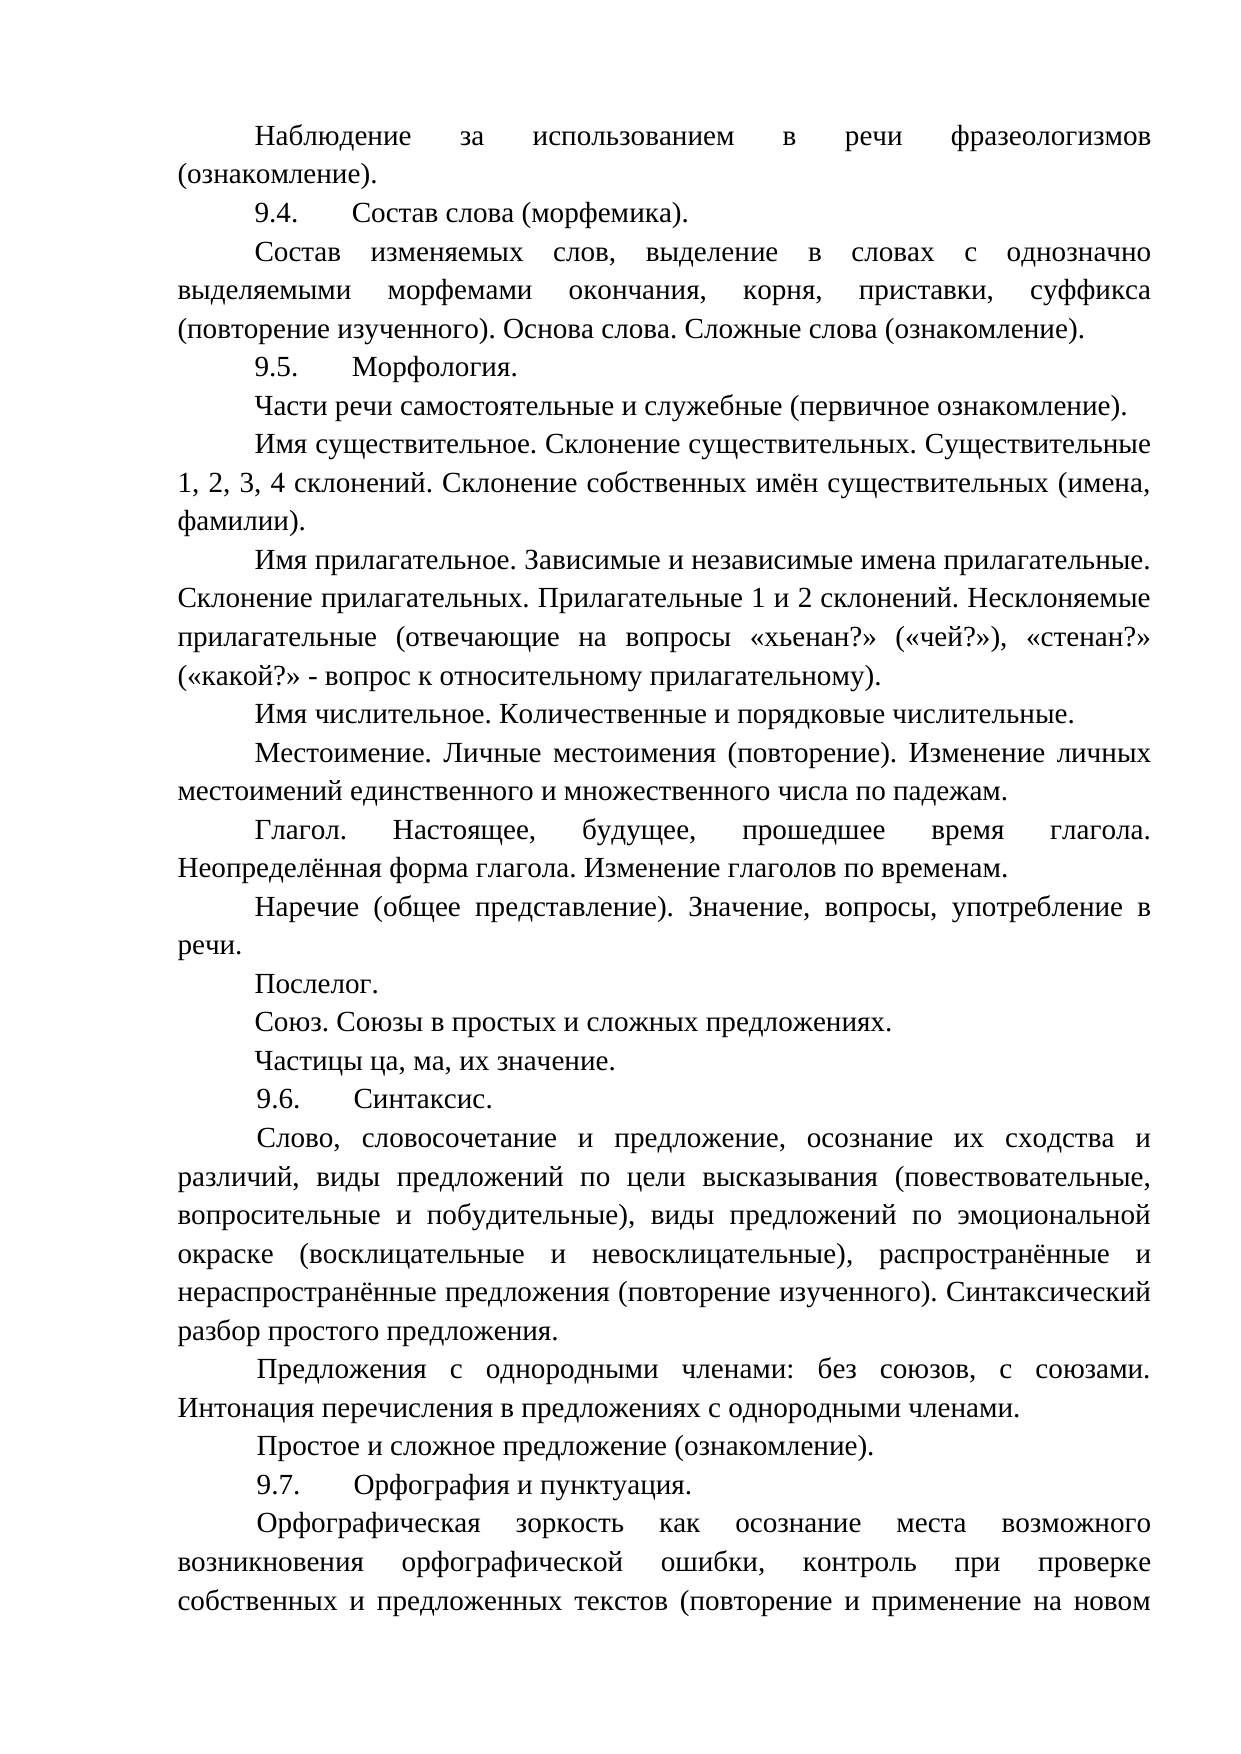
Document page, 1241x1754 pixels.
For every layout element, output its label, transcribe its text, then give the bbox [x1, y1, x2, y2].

text Имя существительное. Склонение существительных. Существительные 1, 2, 3, 4 склонений. Склонение собственных имён существительных (имена, фамилии). [177, 426, 1152, 537]
text Частицы ца, ма, их значение. [177, 1043, 1152, 1077]
text Части речи самостоятельные и служебные (первичное ознакомление). [177, 388, 1152, 421]
text Местоимение. Личные местоимения (повторение). Изменение личных местоимений единственного и множественного числа по падежам. [177, 735, 1152, 807]
text Союз. Союзы в простых и сложных предложениях. [177, 1004, 1152, 1038]
text Глагол. Настоящее, будущее, прошедшее время глагола. Неопределённая форма глагола. Изменение глаголов по временам. [177, 812, 1152, 884]
text Наречие (общее представление). Значение, вопросы, употребление в речи. [177, 889, 1152, 961]
text Состав изменяемых слов, выделение в словах с однозначно выделяемыми морфемами окончания, корня, приставки, суффикса (повторение изученного). Основа слова. Сложные слова (ознакомление). [177, 234, 1152, 344]
list Синтаксис. [177, 1082, 1152, 1115]
text Слово, словосочетание и предложение, осознание их сходства и различий, виды предложений по цели высказывания (повествовательные, вопросительные и побудительные), виды предложений по эмоциональной окраске (восклицательные и невосклицательные), распространённые и нераспространённые предложения (повторение изученного). Синтаксический разбор простого предложения. [177, 1120, 1152, 1346]
text Имя числительное. Количественные и порядковые числительные. [177, 696, 1152, 730]
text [177, 1506, 1152, 1616]
text Простое и сложное предложение (ознакомление). [177, 1428, 1152, 1462]
text Имя прилагательное. Зависимые и независимые имена прилагательные. Склонение прилагательных. Прилагательные 1 и 2 склонений. Несклоняемые прилагательные (отвечающие на вопросы «хьенан?» («чей?»), «стенан?» («какой?» - вопрос к относительному прилагательному). [177, 542, 1152, 691]
list Состав слова (морфемика). [177, 195, 1152, 229]
text Предложения с однородными членами: без союзов, с союзами. Интонация перечисления в предложениях с однородными членами. [177, 1351, 1152, 1423]
list Морфология. [177, 349, 1152, 383]
text Послелог. [177, 966, 1152, 999]
text Наблюдение за использованием в речи фразеологизмов (ознакомление). [177, 118, 1152, 190]
list Орфография и пунктуация. [177, 1467, 1152, 1501]
